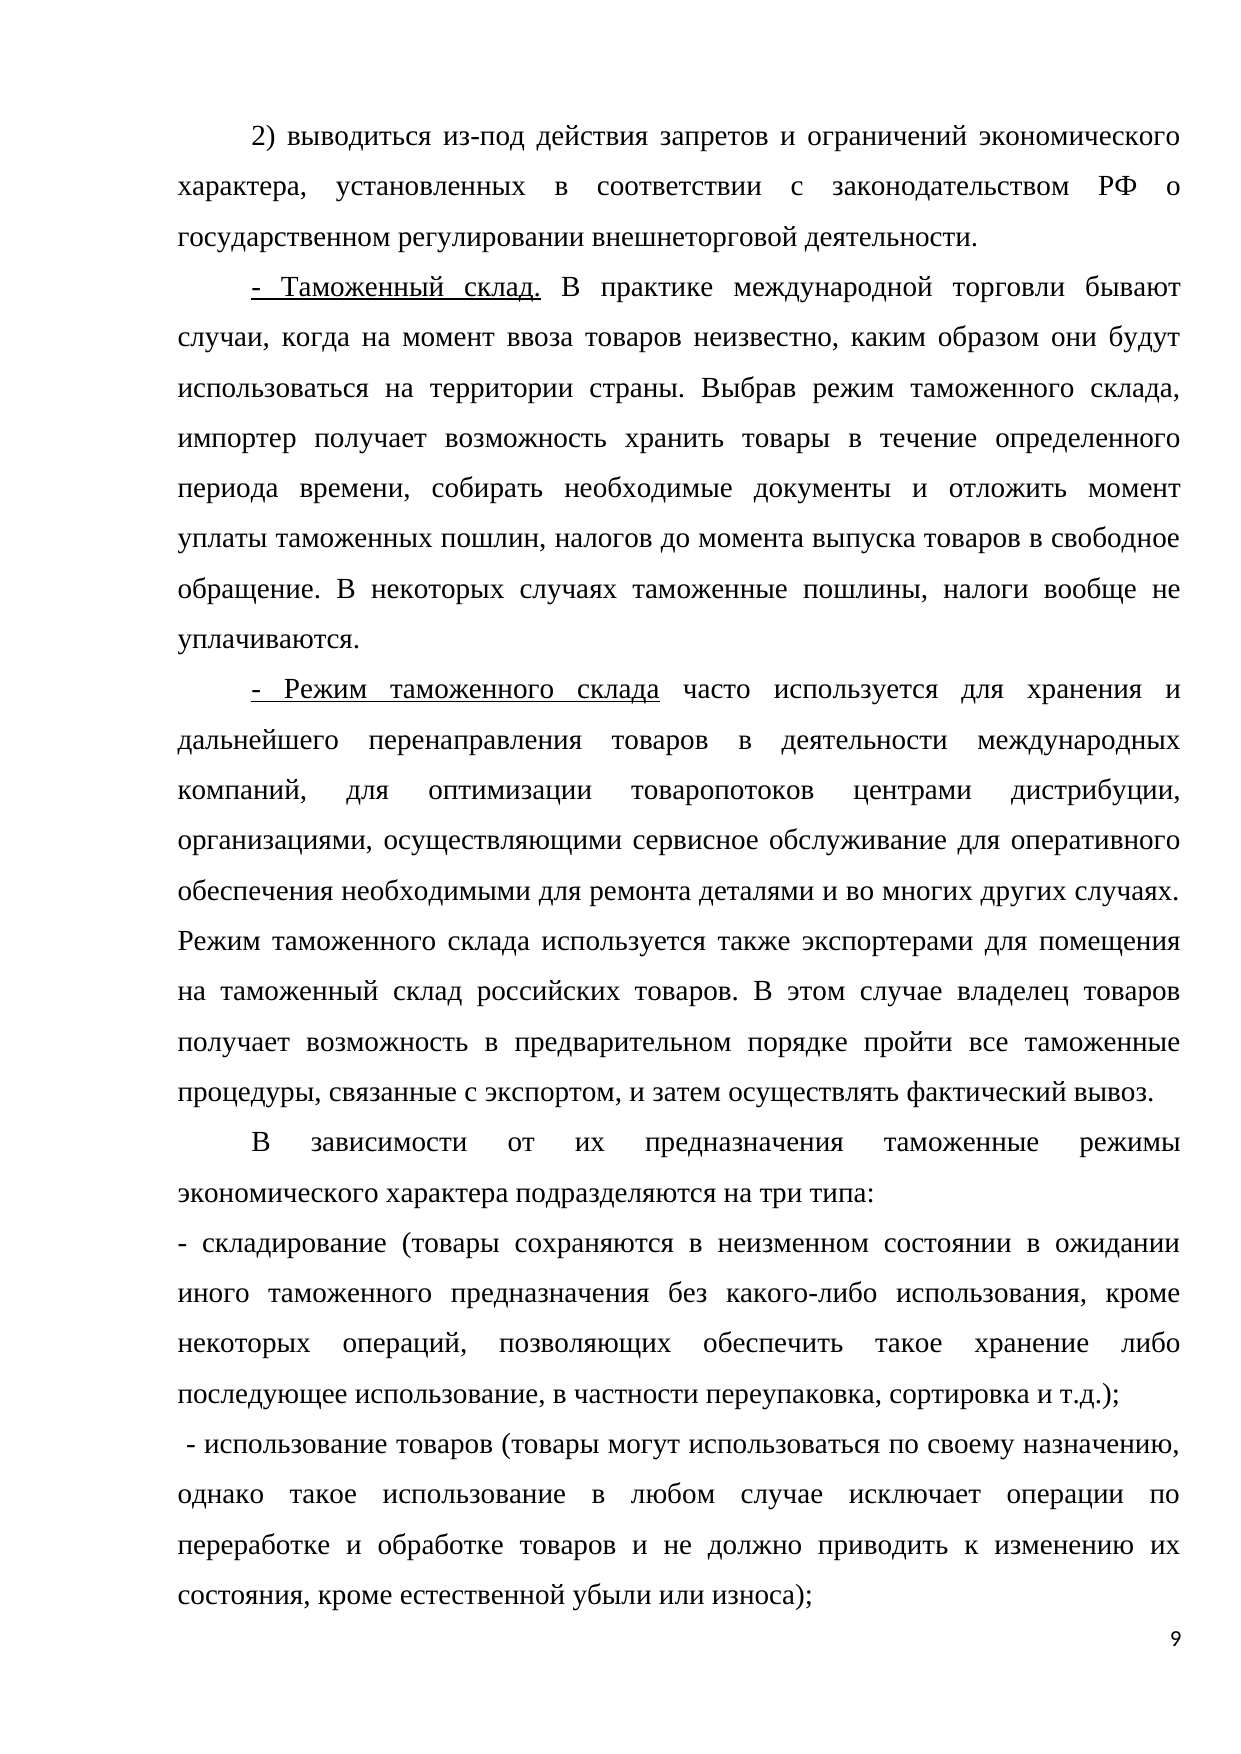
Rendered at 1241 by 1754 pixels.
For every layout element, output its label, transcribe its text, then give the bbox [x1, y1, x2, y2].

text - Режим таможенного склада часто используется для хранения и дальнейшего перенаправления товаров в деятельности международных компаний, для оптимизации товаропотоков центрами дистрибуции, организациями, осуществляющими сервисное обслуживание для оперативного обеспечения необходимыми для ремонта деталями и во многих других случаях. Режим таможенного склада используется также экспортерами для помещения на таможенный склад российских товаров. В этом случае владелец товаров получает возможность в предварительном порядке пройти все таможенные процедуры, связанные с экспортом, и затем осуществлять фактический вывоз. [177, 672, 1181, 1108]
text В зависимости от их предназначения таможенные режимы экономического характера подразделяются на три типа: [177, 1124, 1181, 1208]
text - Таможенный склад. В практике международной торговли бывают случаи, когда на момент ввоза товаров неизвестно, каким образом они будут использоваться на территории страны. Выбрав режим таможенного склада, импортер получает возможность хранить товары в течение определенного периода времени, собирать необходимые документы и отложить момент уплаты таможенных пошлин, налогов до момента выпуска товаров в свободное обращение. В некоторых случаях таможенные пошлины, налоги вообще не уплачиваются. [177, 269, 1181, 655]
text 2) выводиться из-под действия запретов и ограничений экономического характера, установленных в соответствии с законодательством РФ о государственном регулировании внешнеторговой деятельности. [177, 118, 1181, 252]
text - складирование (товары сохраняются в неизменном состоянии в ожидании иного таможенного предназначения без какого-либо использования, кроме некоторых операций, позволяющих обеспечить такое хранение либо последующее использование, в частности переупаковка, сортировка и т.д.); [177, 1225, 1181, 1409]
text - использование товаров (товары могут использоваться по своему назначению, однако такое использование в любом случае исключает операции по переработке и обработке товаров и не должно приводить к изменению их состояния, кроме естественной убыли или износа); [177, 1426, 1181, 1611]
